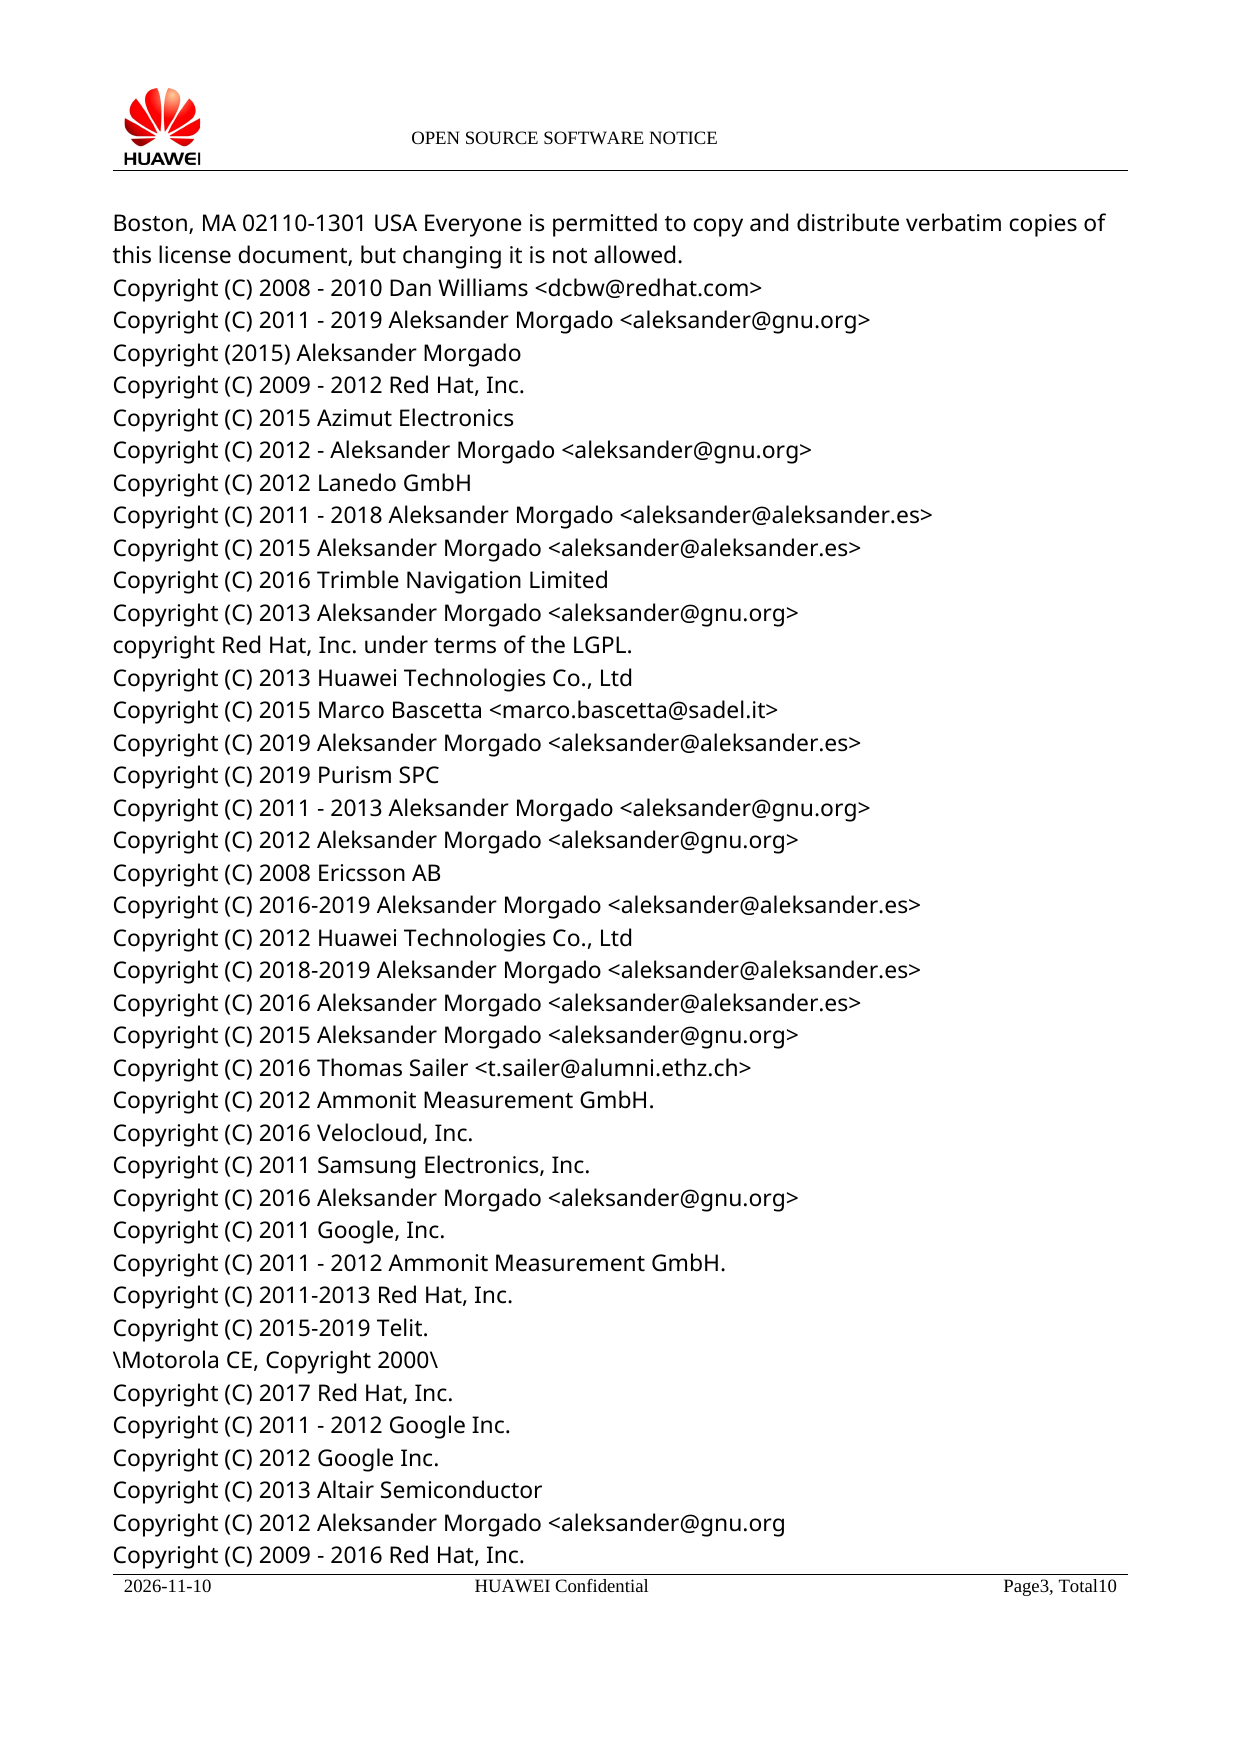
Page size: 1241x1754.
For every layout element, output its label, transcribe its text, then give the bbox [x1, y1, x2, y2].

picture [124, 88, 201, 165]
